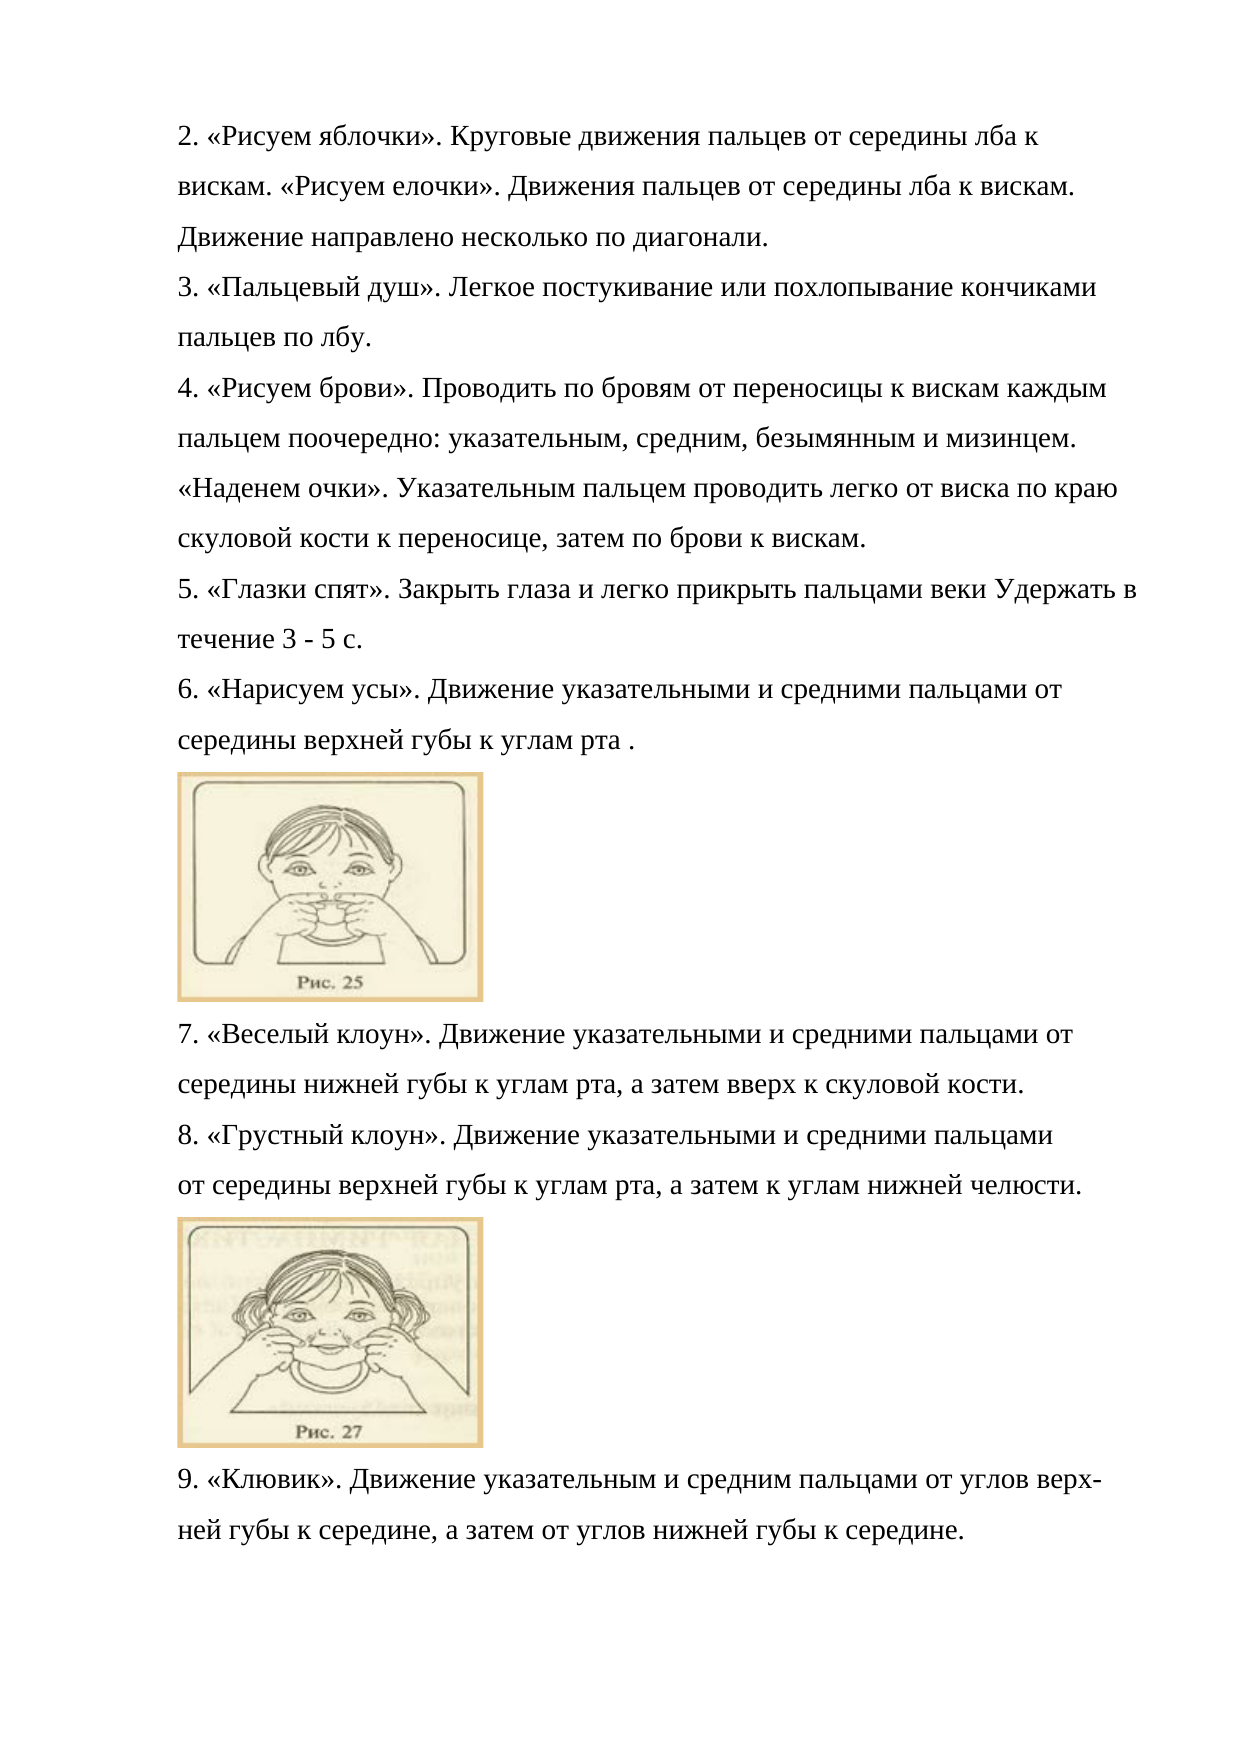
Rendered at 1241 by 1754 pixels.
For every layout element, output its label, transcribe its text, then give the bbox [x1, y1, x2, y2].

text 6. «Нарисуем усы». Движение указательными и средними пальцами от середины верхней губы к углам рта . [177, 672, 1152, 755]
text 2. «Рисуем яблочки». Круговые движения пальцев от середины лба к вискам. «Рисуем елочки». Движения пальцев от середины лба к вискам. Движение направлено несколько по диагонали. [177, 118, 1152, 252]
text 4. «Рисуем брови». Проводить по бровям от переносицы к вискам каждым пальцем поочередно: указательным, средним, безымянным и мизинцем. «Наденем очки». Указательным пальцем проводить легко от виска по краю скуловой кости к переносице, затем по брови к вискам. [177, 370, 1152, 554]
text 5. «Глазки спят». Закрыть глаза и легко прикрыть пальцами веки Удержать в течение 3 - 5 с. [177, 571, 1152, 655]
text 9. «Клювик». Движение указательным и средним пальцами от углов верх- ней губы к середине, а затем от углов нижней губы к середине. [177, 1462, 1152, 1545]
text 8. «Грустный клоун». Движение указательными и средними пальцами от середины верхней губы к углам рта, а затем к углам нижней челюсти. [177, 1117, 1152, 1201]
picture [177, 1217, 484, 1448]
picture [177, 772, 484, 1002]
text 7. «Веселый клоун». Движение указательными и средними пальцами от середины нижней губы к углам рта, а затем вверх к скуловой кости. [177, 1016, 1152, 1100]
text 3. «Пальцевый душ». Легкое постукивание или похлопывание кончиками пальцев по лбу. [177, 269, 1152, 353]
